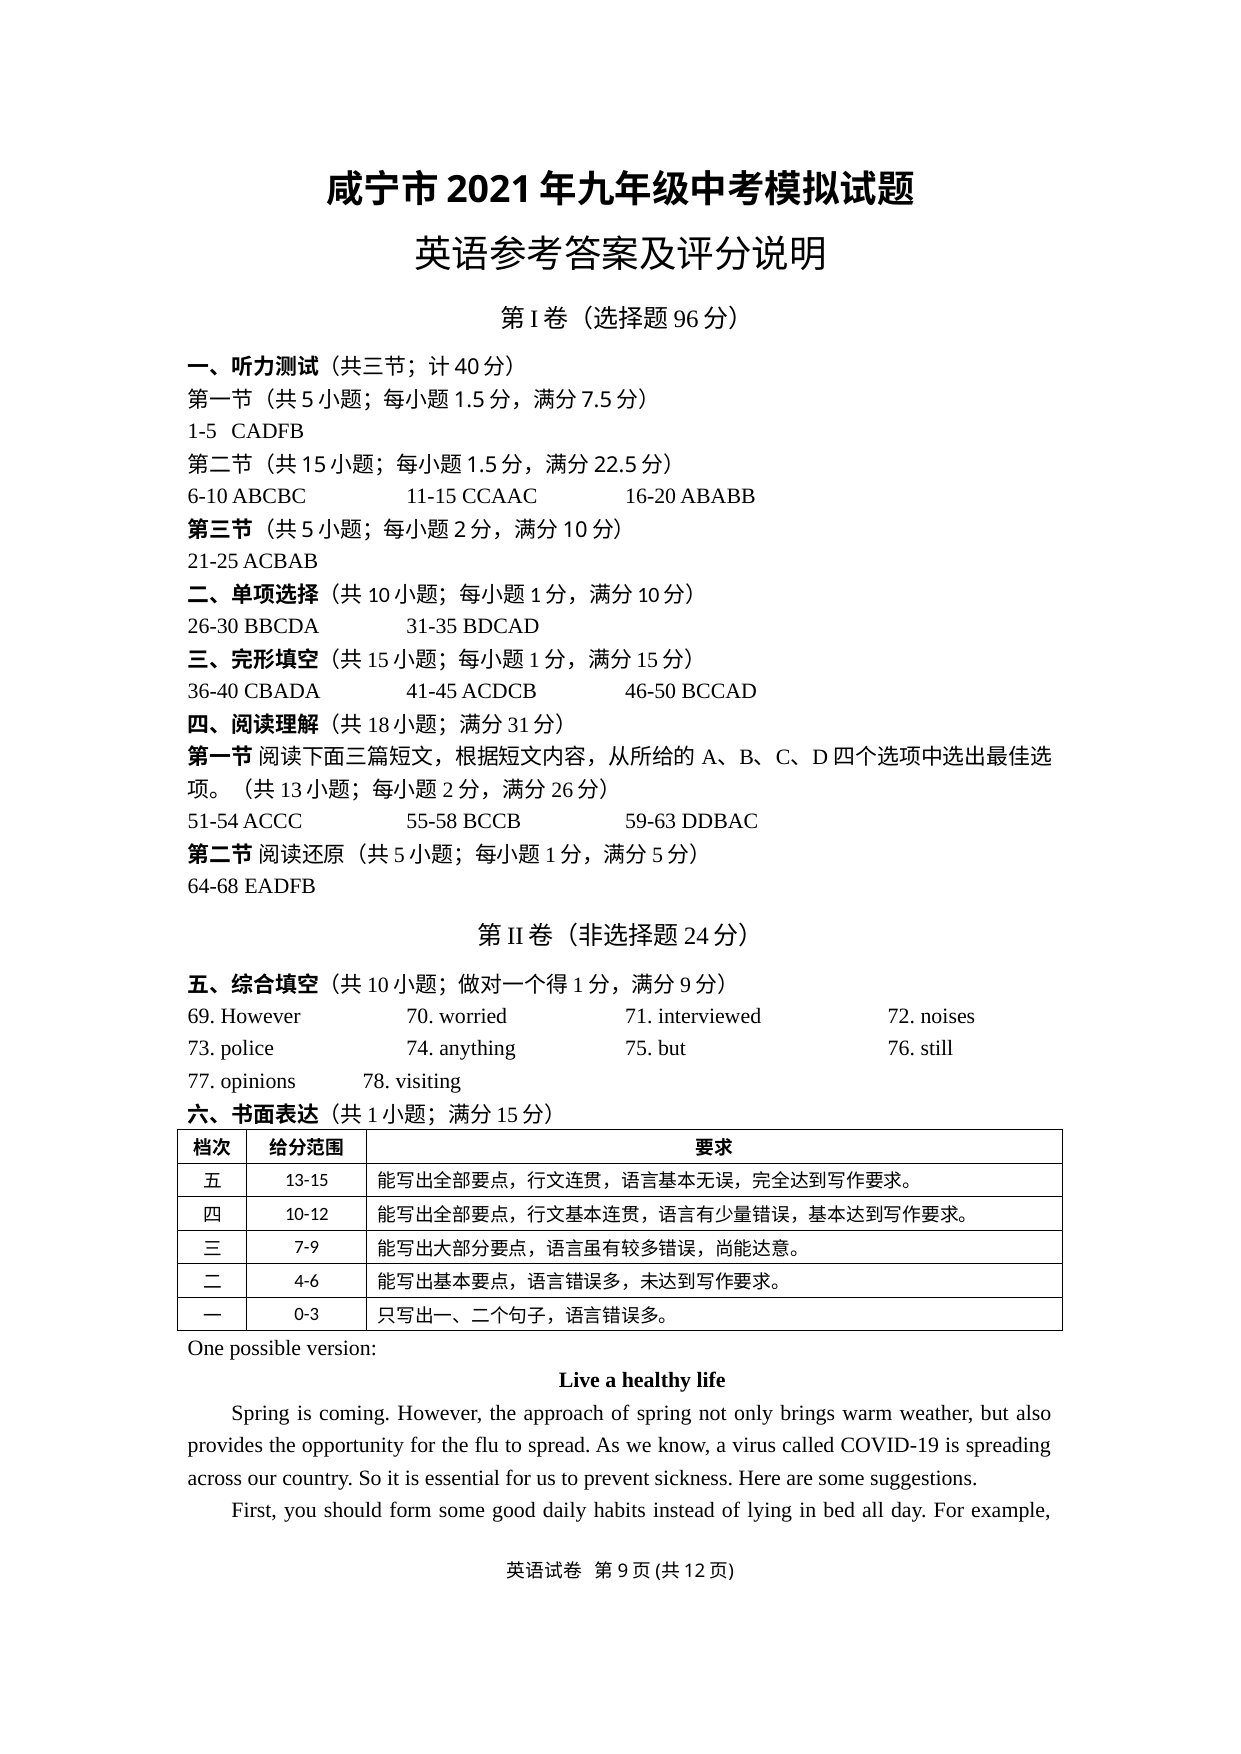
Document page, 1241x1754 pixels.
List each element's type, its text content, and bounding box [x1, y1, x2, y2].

text 五、综合填空（共10小题；做对一个得1分，满分9分） [187, 966, 1053, 999]
text 第二节（共15小题；每小题1.5分，满分22.5分） [187, 446, 1053, 479]
table_cell 能写出全部要点，行文基本连贯，语言有少量错误，基本达到写作要求。 [367, 1197, 1062, 1229]
text 6-10 ABCBC 11-15 CCAAC 16-20 ABABB [187, 479, 1053, 511]
text Live a healthy life [187, 1364, 1053, 1396]
text 69. However 70. worried 71. interviewed 72. noises [187, 999, 1053, 1031]
table_cell 7-9 [247, 1231, 366, 1263]
table_header 档次 [178, 1130, 246, 1162]
table_cell 五 [178, 1164, 246, 1196]
table_cell 能写出全部要点，行文连贯，语言基本无误，完全达到写作要求。 [367, 1164, 1062, 1196]
table_cell 一 [178, 1298, 246, 1330]
table_cell 4-6 [247, 1264, 366, 1297]
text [187, 1494, 1053, 1526]
text 第二节 阅读还原（共5小题；每小题1分，满分5分） [187, 836, 1053, 869]
text 第I卷（选择题96分） [187, 284, 1053, 349]
text 21-25 ACBAB [187, 544, 1053, 576]
text 73. police 74. anything 75. but 76. still 77. opinions 78. visiting [187, 1031, 1053, 1096]
table_cell 二 [178, 1264, 246, 1297]
table_cell 能写出大部分要点，语言虽有较多错误，尚能达意。 [367, 1231, 1062, 1263]
text 六、书面表达（共1小题；满分15分） [187, 1096, 1053, 1129]
table_cell 13-15 [247, 1164, 366, 1196]
text 51-54 ACCC 55-58 BCCB 59-63 DDBAC [187, 804, 1053, 836]
text 二、单项选择（共 10小题；每小题1分，满分10分） [187, 576, 1053, 609]
table_cell 0-3 [247, 1298, 366, 1330]
text 英语参考答案及评分说明 [187, 219, 1053, 284]
text 1-5 CADFB [187, 414, 1053, 446]
table_cell 10-12 [247, 1197, 366, 1229]
text 四、阅读理解（共 18小题；满分31分） [187, 706, 1053, 739]
text 36-40 CBADA 41-45 ACDCB 46-50 BCCAD [187, 674, 1053, 706]
text 一、听力测试（共三节；计40分） [187, 349, 1053, 381]
table_header 要求 [367, 1130, 1062, 1162]
table_cell 三 [178, 1231, 246, 1263]
text Spring is coming. However, the approach of spring not only brings warm weather, but also provides the opportunity for the flu to spread. As we know, a virus called COVID-19 is spreading across our country. So it is essential for us to prevent sickness. Here are some suggestions. [187, 1396, 1053, 1494]
text One possible version: [187, 1331, 1053, 1364]
table_cell 只写出一、二个句子，语言错误多。 [367, 1298, 1062, 1330]
text 第三节（共5小题；每小题2分，满分10分） [187, 511, 1053, 544]
table_cell 四 [178, 1197, 246, 1229]
table_cell 能写出基本要点，语言错误多，未达到写作要求。 [367, 1264, 1062, 1297]
table_header 给分范围 [247, 1130, 366, 1162]
text 26-30 BBCDA 31-35 BDCAD [187, 609, 1053, 641]
text 第一节 阅读下面三篇短文，根据短文内容，从所给的 A、B、C、D 四个选项中选出最佳选项。（共 13小题；每小题 2 分，满分 26分） [187, 739, 1053, 804]
text 第II卷（非选择题24分） [187, 901, 1053, 966]
text 咸宁市2021年九年级中考模拟试题 [187, 154, 1053, 219]
text 三、完形填空（共15小题；每小题1分，满分15分） [187, 641, 1053, 674]
text 64-68 EADFB [187, 869, 1053, 901]
text 第一节（共5小题；每小题1.5分，满分7.5分） [187, 381, 1053, 414]
